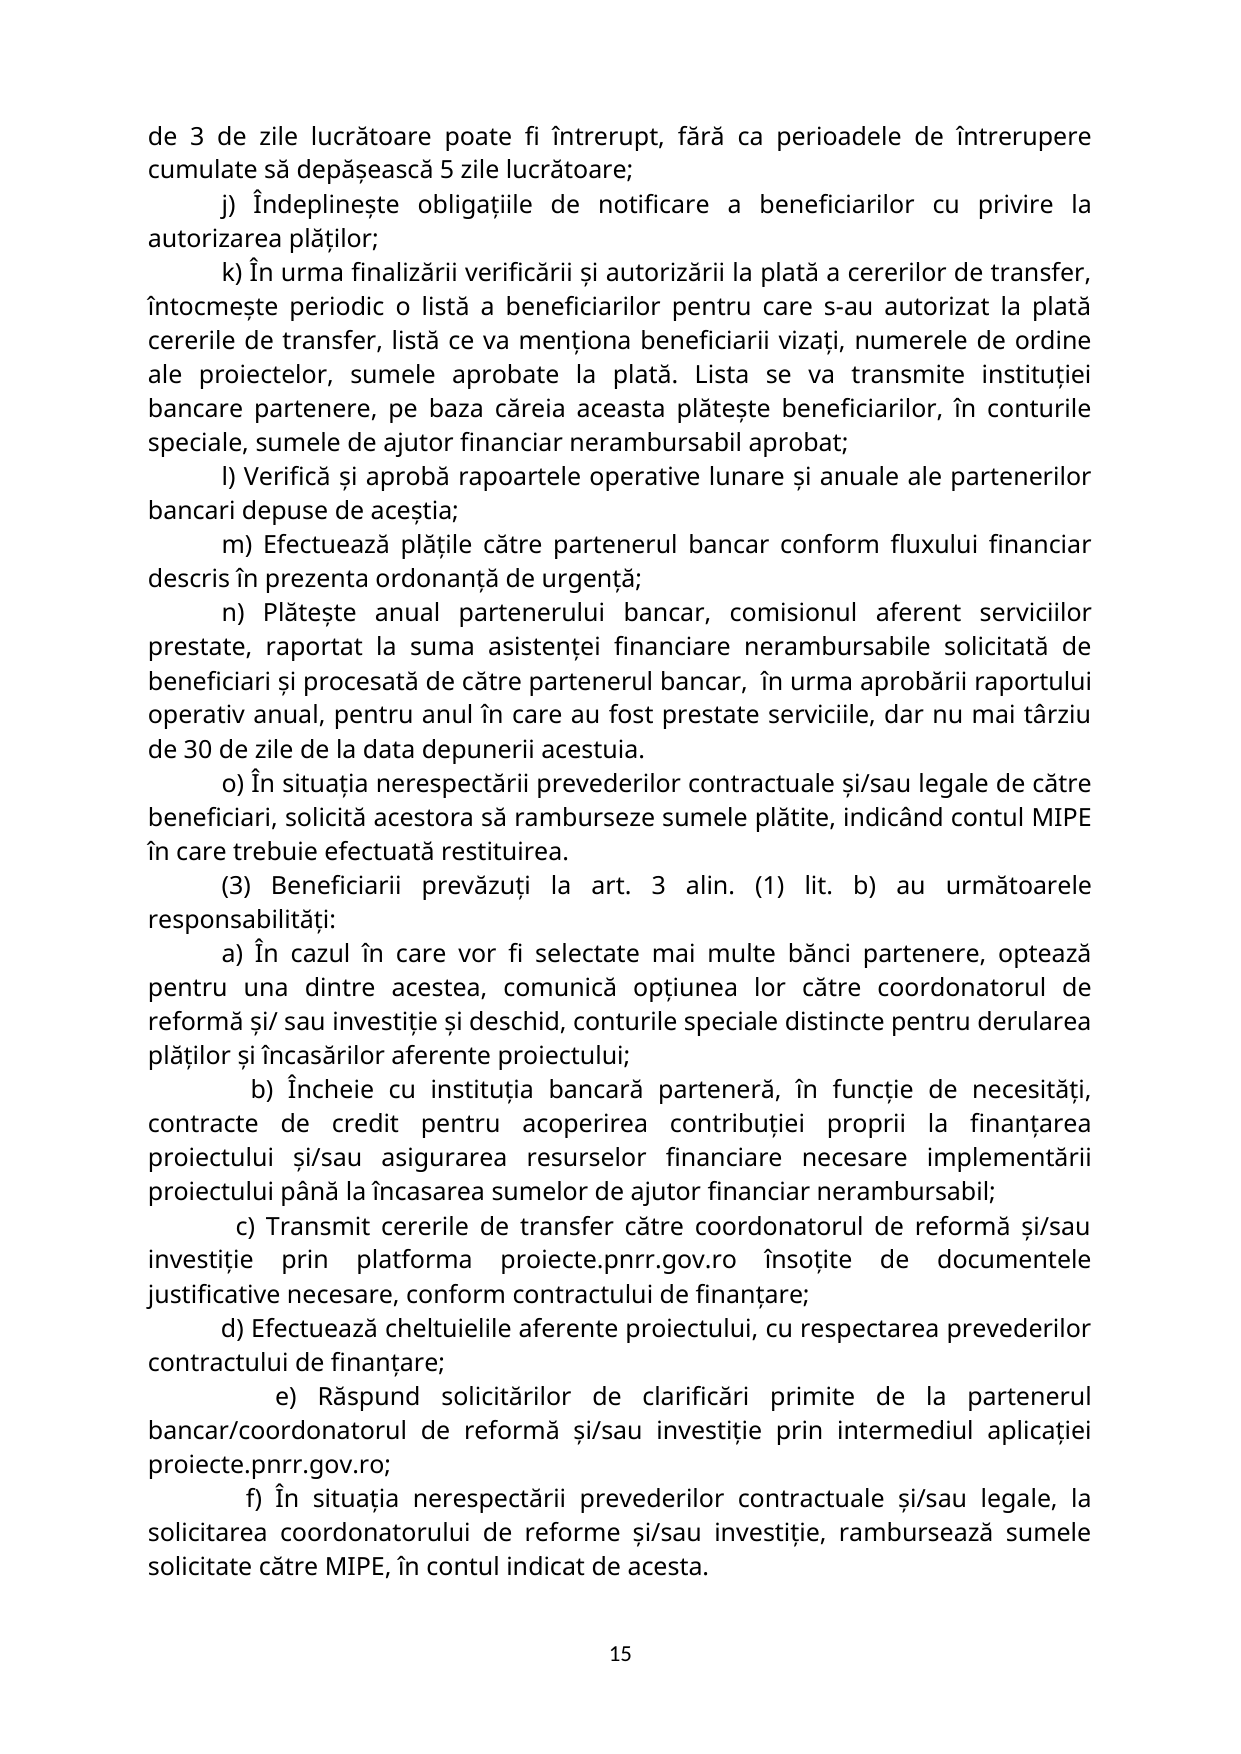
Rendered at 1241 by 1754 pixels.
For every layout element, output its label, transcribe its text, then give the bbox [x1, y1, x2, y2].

text m) Efectuează plățile către partenerul bancar conform fluxului financiar descris în prezenta ordonanță de urgență; [148, 527, 1093, 595]
text n) Plătește anual partenerului bancar, comisionul aferent serviciilor prestate, raportat la suma asistenței financiare nerambursabile solicitată de beneficiari și procesată de către partenerul bancar, în urma aprobării raportului operativ anual, pentru anul în care au fost prestate serviciile, dar nu mai târziu de 30 de zile de la data depunerii acestuia. [148, 595, 1093, 765]
list k) În urma finalizării verificării și autorizării la plată a cererilor de transfer, întocmește periodic o listă a beneficiarilor pentru care s-au autorizat la plată cererile de transfer, listă ce va menționa beneficiarii vizați, numerele de ordine ale proiectelor, sumele aprobate la plată. Lista se va transmite instituției bancare partenere, pe baza căreia aceasta plătește beneficiarilor, în conturile speciale, sumele de ajutor financiar nerambursabil aprobat; [148, 254, 1093, 459]
text e) Răspund solicitărilor de clarificări primite de la partenerul bancar/coordonatorul de reformă și/sau investiție prin intermediul aplicației proiecte.pnrr.gov.ro; [148, 1378, 1093, 1481]
text l) Verifică și aprobă rapoartele operative lunare și anuale ale partenerilor bancari depuse de aceștia; [148, 459, 1093, 527]
text d) Efectuează cheltuielile aferente proiectului, cu respectarea prevederilor contractului de finanțare; [148, 1310, 1093, 1378]
text b) Încheie cu instituția bancară parteneră, în funcție de necesități, contracte de credit pentru acoperirea contribuției proprii la finanțarea proiectului și/sau asigurarea resurselor financiare necesare implementării proiectului până la încasarea sumelor de ajutor financiar nerambursabil; [148, 1072, 1093, 1208]
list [148, 118, 1093, 186]
text o) În situația nerespectării prevederilor contractuale și/sau legale de către beneficiari, solicită acestora să ramburseze sumele plătite, indicând contul MIPE în care trebuie efectuată restituirea. [148, 765, 1093, 867]
text (3) Beneficiarii prevăzuți la art. 3 alin. (1) lit. b) au următoarele responsabilități: [148, 867, 1093, 936]
list j) Îndeplinește obligațiile de notificare a beneficiarilor cu privire la autorizarea plăților; [148, 186, 1093, 254]
text f) În situația nerespectării prevederilor contractuale și/sau legale, la solicitarea coordonatorului de reforme și/sau investiție, rambursează sumele solicitate către MIPE, în contul indicat de acesta. [148, 1481, 1093, 1583]
text c) Transmit cererile de transfer către coordonatorul de reformă și/sau investiție prin platforma proiecte.pnrr.gov.ro însoțite de documentele justificative necesare, conform contractului de finanțare; [148, 1208, 1093, 1310]
text a) În cazul în care vor fi selectate mai multe bănci partenere, optează pentru una dintre acestea, comunică opțiunea lor către coordonatorul de reformă și/ sau investiție și deschid, conturile speciale distincte pentru derularea plăților și încasărilor aferente proiectului; [148, 936, 1093, 1072]
